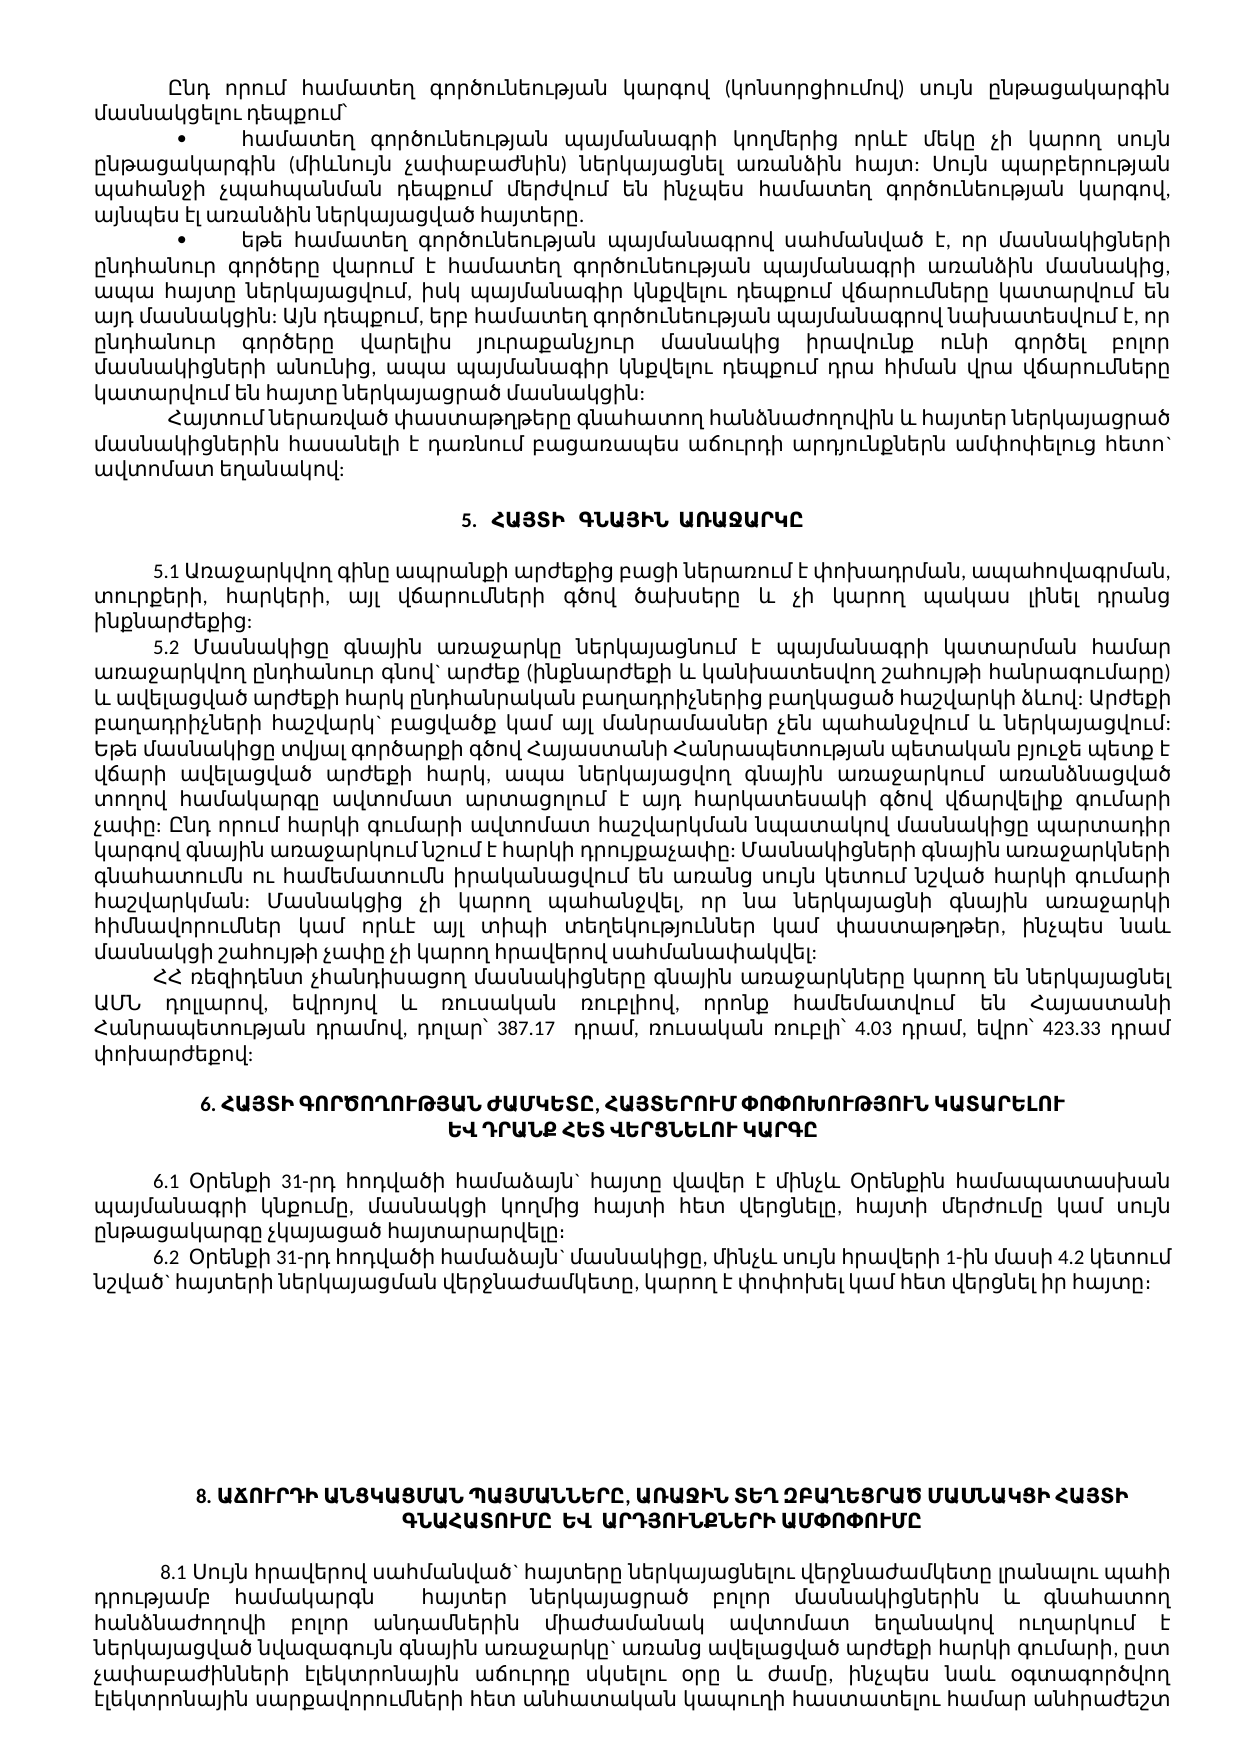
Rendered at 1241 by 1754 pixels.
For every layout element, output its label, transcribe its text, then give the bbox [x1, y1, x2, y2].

list եթե համատեղ գործունեության պայմանագրով սահմանված է, որ մասնակիցների ընդհանուր գործերը վարում է համատեղ գործունեության պայմանագրի առանձին մասնակից, ապա հայտը ներկայացվում, իսկ պայմանագիր կնքվելու դեպքում վճարումները կատարվում են այդ մասնակցին: Այն դեպքում, երբ համատեղ գործունեության պայմանագրով նախատեսվում է, որ ընդհանուր գործերը վարելիս յուրաքանչյուր մասնակից իրավունք ունի գործել բոլոր մասնակիցների անունից, ապա պայմանագիր կնքվելու դեպքում դրա հիման վրա վճարումները կատարվում են հայտը ներկայացրած մասնակցին: [94, 227, 1171, 405]
text ՀՀ ռեզիդենտ չհանդիսացող մասնակիցները գնային առաջարկները կարող են ներկայացնել ԱՄՆ դոլլարով, եվրոյով և ռուսական ռուբլիով, որոնք համեմատվում են Հայաստանի Հանրապետության դրամով, դոլար՝ 387.17 դրամ, ռուսական ռուբլի՝ 4.03 դրամ, եվրո՝ 423.33 դրամ փոխարժեքով: [94, 964, 1171, 1066]
text 8. ԱՃՈՒՐԴԻ ԱՆՑԿԱՑՄԱՆ ՊԱՅՄԱՆՆԵՐԸ, ԱՌԱՋԻՆ ՏԵՂ ԶԲԱՂԵՑՐԱԾ ՄԱՍՆԱԿՑԻ ՀԱՅՏԻ [94, 1483, 1171, 1508]
list համատեղ գործունեության պայմանագրի կողմերից որևէ մեկը չի կարող սույն ընթացակարգին (միևնույն չափաբաժնին) ներկայացնել առանձին հայտ: Սույն պարբերության պահանջի չպահպանման դեպքում մերժվում են ինչպես համատեղ գործունեության կարգով, այնպես էլ առանձին ներկայացված հայտերը. [94, 126, 1171, 227]
text ԳՆԱՀԱՏՈՒՄԸ ԵՎ ԱՐԴՅՈՒՆՔՆԵՐԻ ԱՄՓՈՓՈՒՄԸ [94, 1508, 1171, 1534]
text 6.1 Օրենքի 31-րդ հոդվածի համաձայն` հայտը վավեր է մինչև Օրենքին համապատասխան պայմանագրի կնքումը, մասնակցի կողմից հայտի հետ վերցնելը, հայտի մերժումը կամ սույն ընթացակարգը չկայացած հայտարարվելը։ [94, 1168, 1171, 1244]
text Հայտում ներառված փաստաթղթերը գնահատող հանձնաժողովին և հայտեր ներկայացրած մասնակիցներին հասանելի է դառնում բացառապես աճուրդի արդյունքներն ամփոփելուց հետո` ավտոմատ եղանակով: [94, 405, 1171, 482]
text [94, 1559, 1171, 1712]
text ԵՎ ԴՐԱՆՔ ՀԵՏ ՎԵՐՑՆԵԼՈՒ ԿԱՐԳԸ [94, 1117, 1171, 1142]
text 5.1 Առաջարկվող գինը ապրանքի արժեքից բացի ներառում է փոխադրման, ապահովագրման, տուրքերի, հարկերի, այլ վճարումների գծով ծախսերը և չի կարող պակաս լինել դրանց ինքնարժեքից: [94, 558, 1171, 634]
text 5.2 Մասնակիցը գնային առաջարկը ներկայացնում է պայմանագրի կատարման համար առաջարկվող ընդհանուր գնով` արժեք (ինքնարժեքի և կանխատեսվող շահույթի հանրագումարը) և ավելացված արժեքի հարկ ընդհանրական բաղադրիչներից բաղկացած հաշվարկի ձևով: Արժեքի բաղադրիչների հաշվարկ` բացվածք կամ այլ մանրամասներ չեն պահանջվում և ներկայացվում: Եթե մասնակիցը տվյալ գործարքի գծով Հայաստանի Հանրապետության պետական բյուջե պետք է վճարի ավելացված արժեքի հարկ, ապա ներկայացվող գնային առաջարկում առանձնացված տողով համակարգը ավտոմատ արտացոլում է այդ հարկատեսակի գծով վճարվելիք գումարի չափը: Ընդ որում հարկի գումարի ավտոմատ հաշվարկման նպատակով մասնակիցը պարտադիր կարգով գնային առաջարկում նշում է հարկի դրույքաչափը: Մասնակիցների գնային առաջարկների գնահատումն ու համեմատումն իրականացվում են առանց սույն կետում նշված հարկի գումարի հաշվարկման: Մասնակցից չի կարող պահանջվել, որ նա ներկայացնի գնային առաջարկի հիմնավորումներ կամ որևէ այլ տիպի տեղեկություններ կամ փաստաթղթեր, ինչպես նաև մասնակցի շահույթի չափը չի կարող հրավերով սահմանափակվել: [94, 634, 1171, 964]
text 6.2 Օրենքի 31-րդ հոդվածի համաձայն` մասնակիցը, մինչև սույն հրավերի 1-ին մասի 4.2 կետում նշված` հայտերի ներկայացման վերջնաժամկետը, կարող է փոփոխել կամ հետ վերցնել իր հայտը։ [94, 1244, 1171, 1295]
text Ընդ որում համատեղ գործունեության կարգով (կոնսորցիումով) սույն ընթացակարգին մասնակցելու դեպքում՝ [94, 75, 1171, 126]
text 6. ՀԱՅՏԻ ԳՈՐԾՈՂՈՒԹՅԱՆ ԺԱՄԿԵՏԸ, ՀԱՅՏԵՐՈՒՄ ՓՈՓՈԽՈՒԹՅՈՒՆ ԿԱՏԱՐԵԼՈՒ [94, 1092, 1171, 1117]
text 5. ՀԱՅՏԻ ԳՆԱՅԻՆ ԱՌԱՋԱՐԿԸ [94, 507, 1171, 532]
